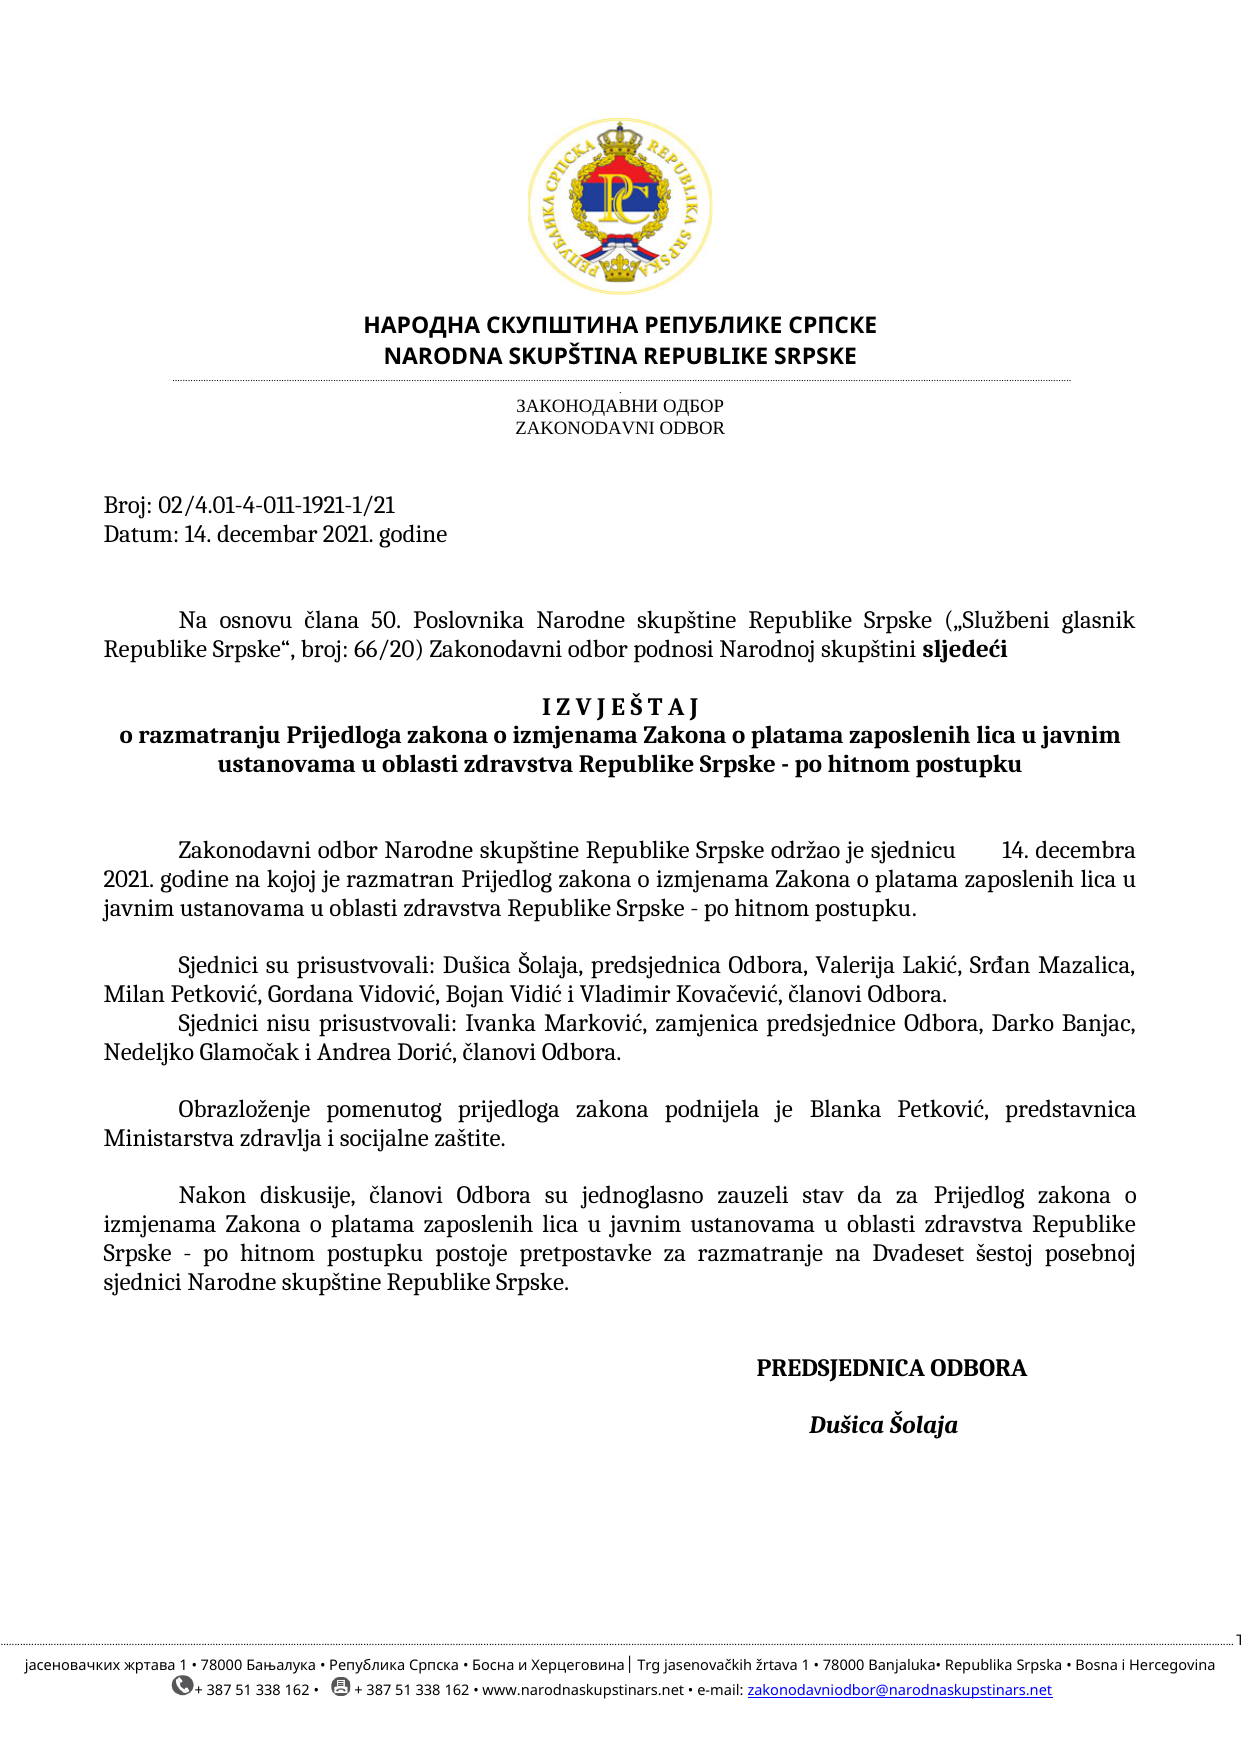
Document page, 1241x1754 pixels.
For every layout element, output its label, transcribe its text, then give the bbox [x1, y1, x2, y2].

text Sjednici su prisustvovali: Dušica Šolaja, predsjednica Odbora, Valerija Lakić, Srđan Mazalica, Milan Petković, Gordana Vidović, Bojan Vidić i Vladimir Kovačević, članovi Odbora. [103, 951, 1137, 1009]
text o razmatranju Prijedloga zakona o izmjenama Zakona o platama zaposlenih lica u javnim ustanovama u oblasti zdravstva Republike Srpske - po hitnom postupku [103, 721, 1137, 779]
text Obrazloženje pomenutog prijedloga zakona podnijela je Blanka Petković, predstavnica Ministarstva zdravlja i socijalne zaštite. [103, 1095, 1137, 1152]
text Sjednici nisu prisustvovali: Ivanka Marković, zamjenica predsjednice Odbora, Darko Banjac, Nedeljko Glamočak i Andrea Dorić, članovi Odbora. [103, 1009, 1137, 1066]
text Dušica Šolaja [103, 1411, 1137, 1440]
text Na osnovu člana 50. Poslovnika Narodne skupštine Republike Srpske („Službeni glasnik Republike Srpske“, broj: 66/20) Zakonodavni odbor podnosi Narodnoj skupštini sljedeći [103, 606, 1137, 664]
text Nakon diskusije, članovi Odbora su jednoglasno zauzeli stav da za Prijedlog zakona o izmjenama Zakona o platama zaposlenih lica u javnim ustanovama u oblasti zdravstva Republike Srpske - po hitnom postupku postoje pretpostavke za razmatranje na Dvadeset šestoj posebnoj sjednici Narodne skupštine Republike Srpske. [103, 1181, 1137, 1296]
text Broj: 02/4.01-4-011-1921-1/21 [103, 491, 1137, 520]
text Zakonodavni odbor Narodne skupštine Republike Srpske održao je sjednicu 14. decembra 2021. godine na kojoj je razmatran Prijedlog zakona o izmjenama Zakona o platama zaposlenih lica u javnim ustanovama u oblasti zdravstva Republike Srpske - po hitnom postupku. [103, 836, 1137, 922]
text PREDSJEDNICA ODBORA [103, 1354, 1137, 1382]
text I Z V J E Š T A J [103, 692, 1137, 721]
text Datum: 14. decembar 2021. godine [103, 520, 1137, 549]
